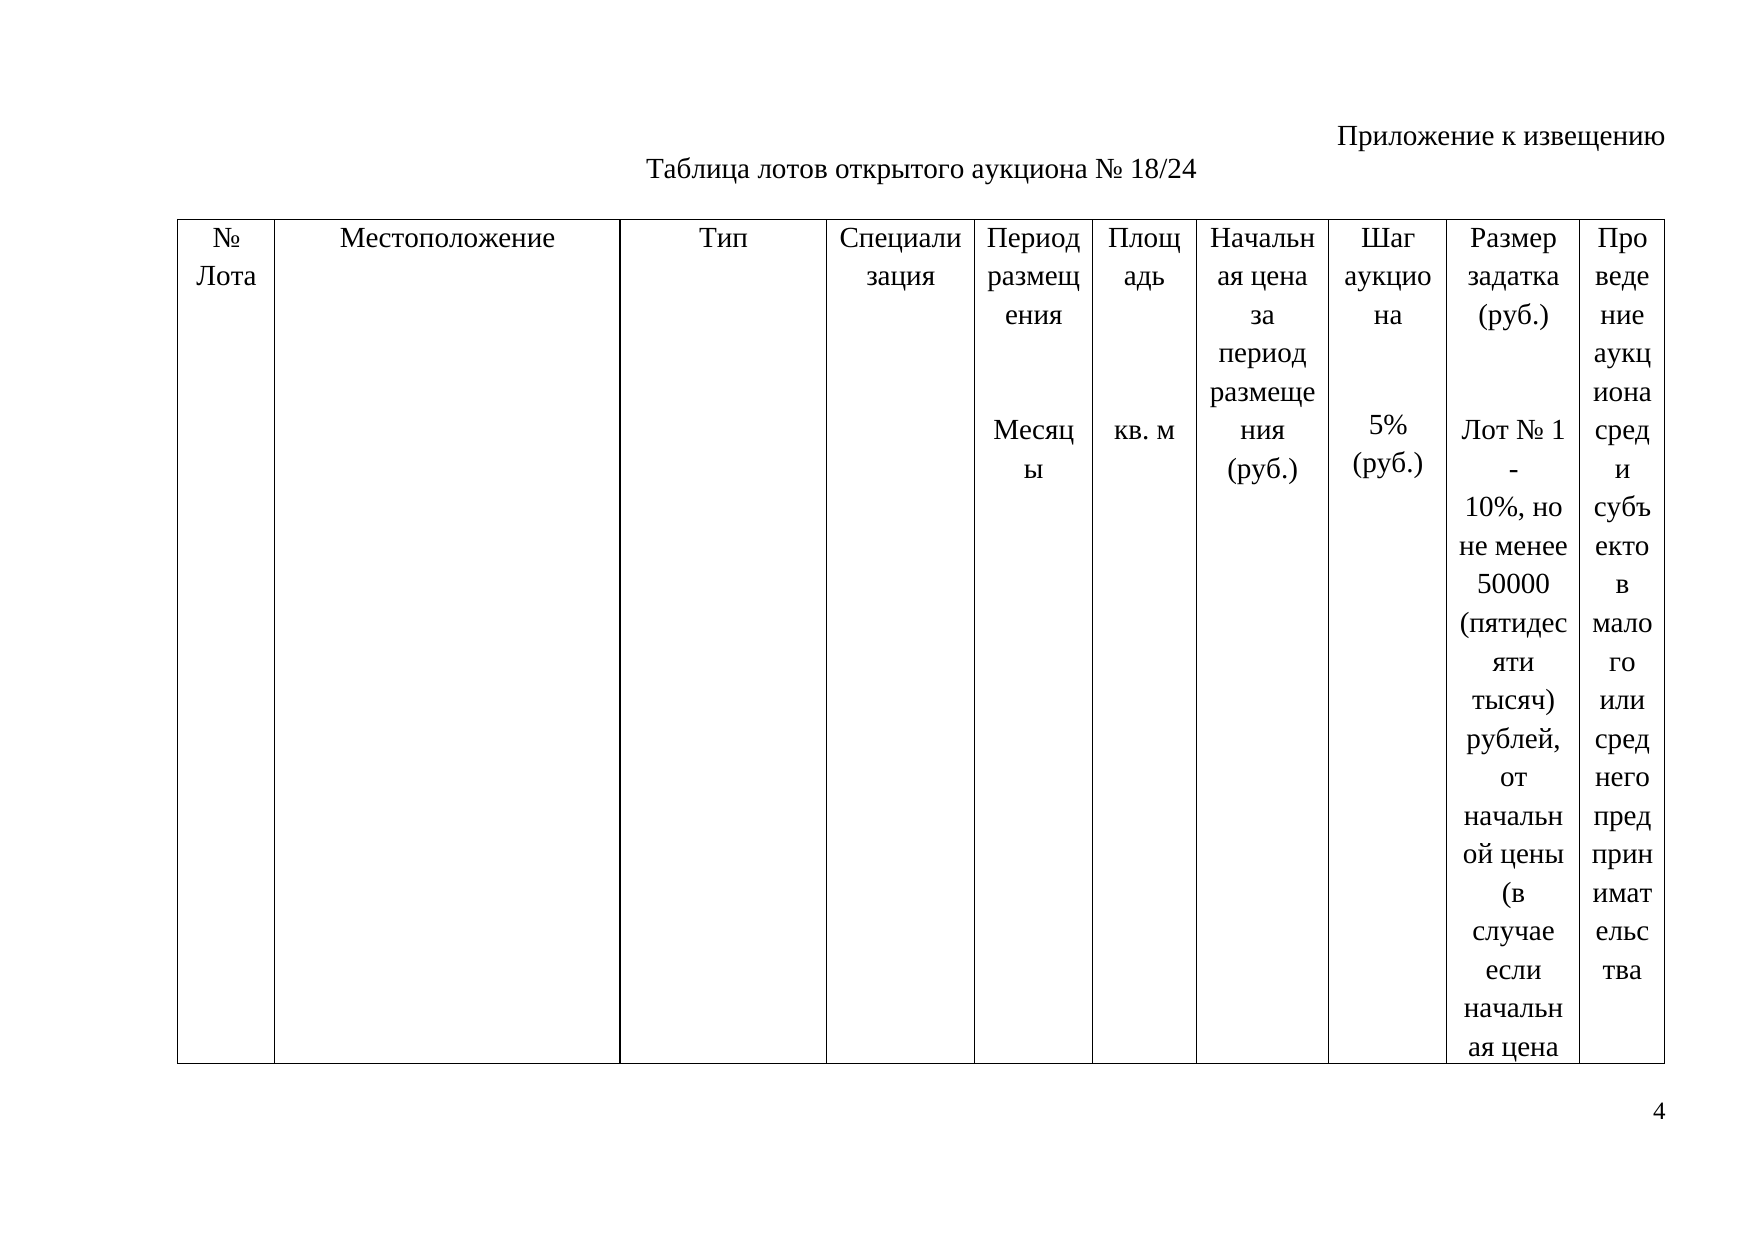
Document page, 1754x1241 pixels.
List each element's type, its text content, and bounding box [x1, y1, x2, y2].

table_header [1580, 220, 1664, 1063]
table_header № Лота [178, 220, 274, 1063]
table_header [975, 220, 1092, 1063]
table_header Местоположение [275, 220, 619, 1063]
table_header Тип [621, 220, 826, 1063]
table_header Площадь кв. м [1093, 220, 1196, 1063]
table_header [1197, 220, 1328, 1063]
table_header Специализация [827, 220, 974, 1063]
text Приложение к извещению [177, 118, 1665, 152]
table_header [1447, 220, 1579, 1063]
text Таблица лотов открытого аукциона № 18/24 [177, 152, 1665, 185]
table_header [1329, 220, 1446, 1063]
